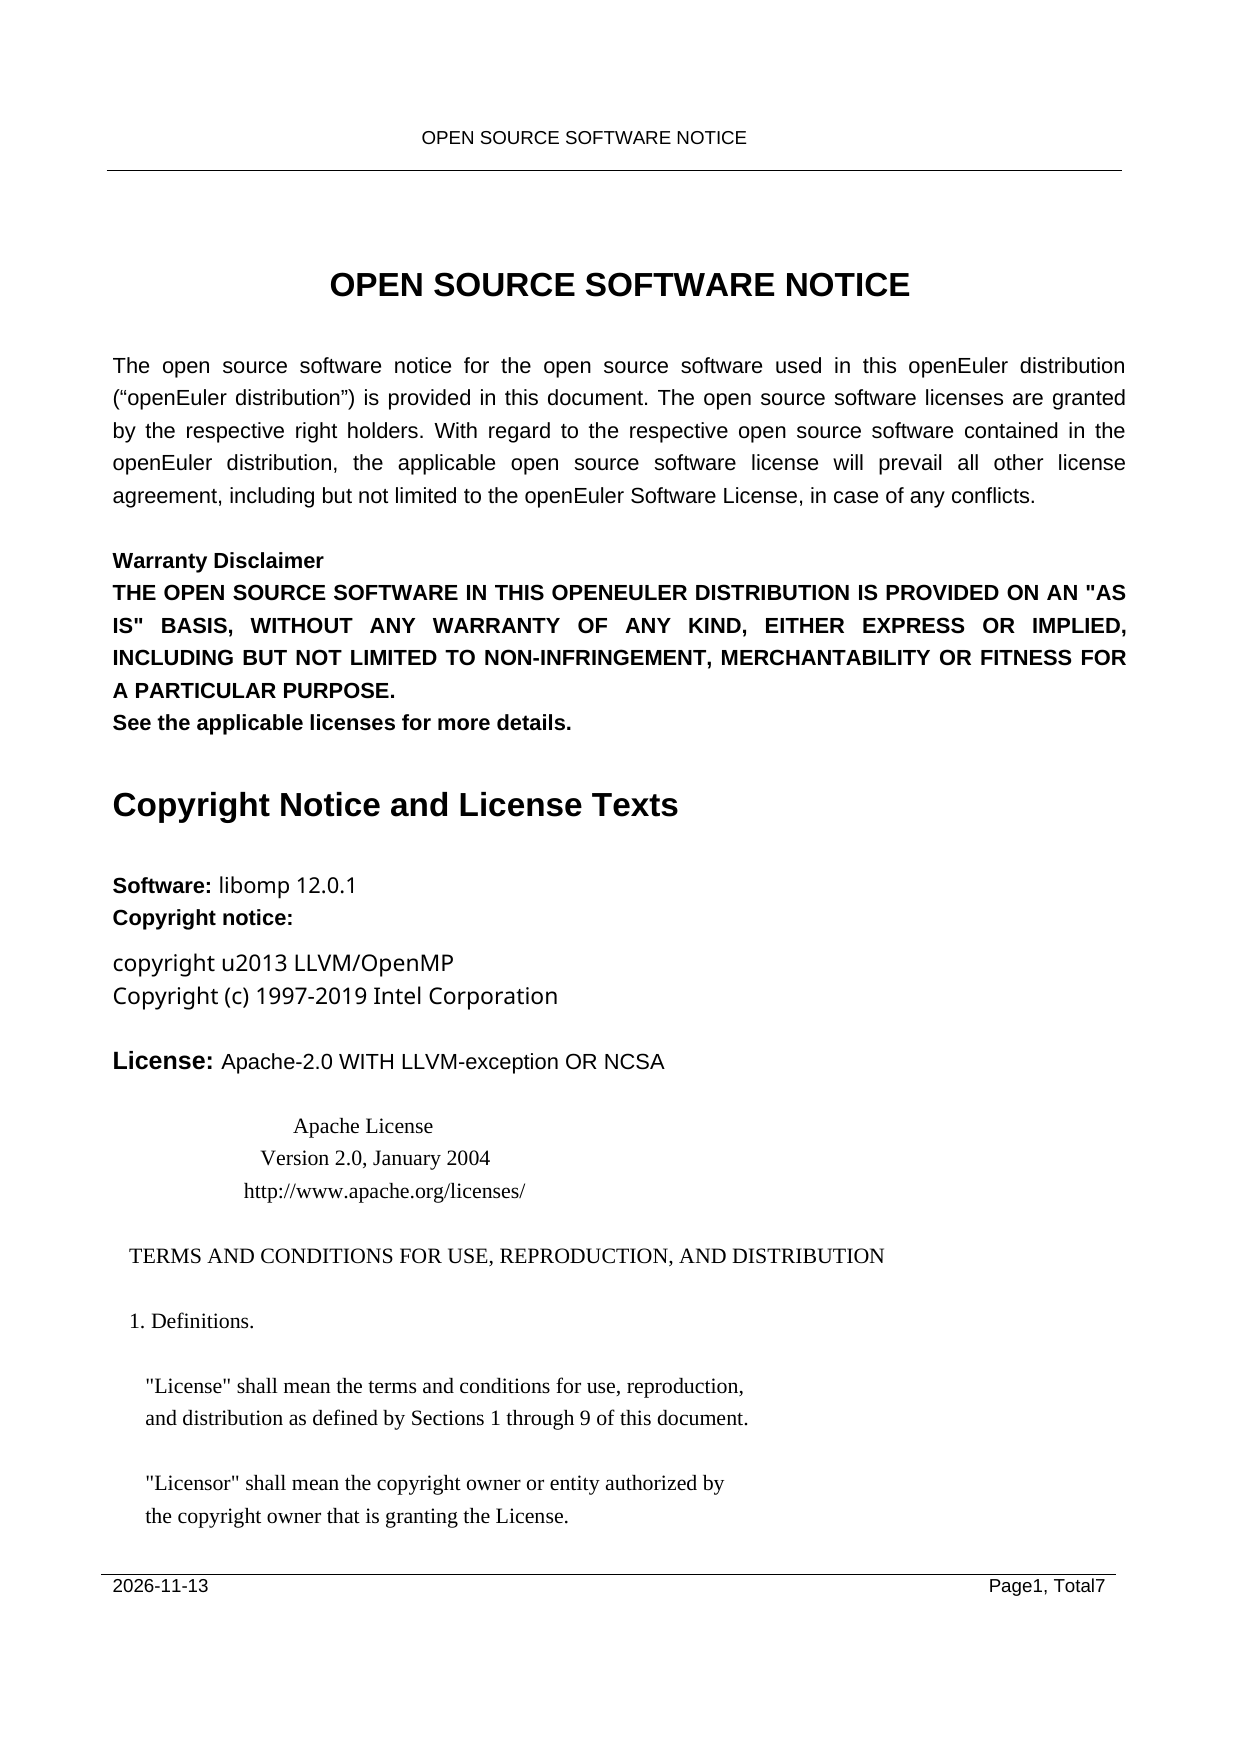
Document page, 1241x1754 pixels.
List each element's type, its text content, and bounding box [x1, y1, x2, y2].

text Copyright Notice and License Texts [112, 771, 1128, 836]
title Software: libomp 12.0.1 [112, 869, 1128, 901]
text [112, 1077, 1128, 1532]
text License: Apache-2.0 WITH LLVM-exception OR NCSA [112, 1044, 1128, 1077]
text THE OPEN SOURCE SOFTWARE IN THIS OPENEULER DISTRIBUTION IS PROVIDED ON AN "AS IS" BASIS, WITHOUT ANY WARRANTY OF ANY KIND, EITHER EXPRESS OR IMPLIED, INCLUDING BUT NOT LIMITED TO NON-INFRINGEMENT, MERCHANTABILITY OR FITNESS FOR A PARTICULAR PURPOSE. See the applicable licenses for more details. [112, 576, 1128, 739]
text Warranty Disclaimer [112, 544, 1128, 576]
text copyright u2013 LLVM/OpenMP Copyright (c) 1997-2019 Intel Corporation [112, 947, 1128, 1044]
text The open source software notice for the open source software used in this openEuler distribution (“openEuler distribution”) is provided in this document. The open source software licenses are granted by the respective right holders. With regard to the respective open source software contained in the openEuler distribution, the applicable open source software license will prevail all other license agreement, including but not limited to the openEuler Software License, in case of any conflicts. [112, 349, 1128, 511]
text OPEN SOURCE SOFTWARE NOTICE [112, 251, 1128, 316]
text Copyright notice: [112, 901, 1128, 934]
